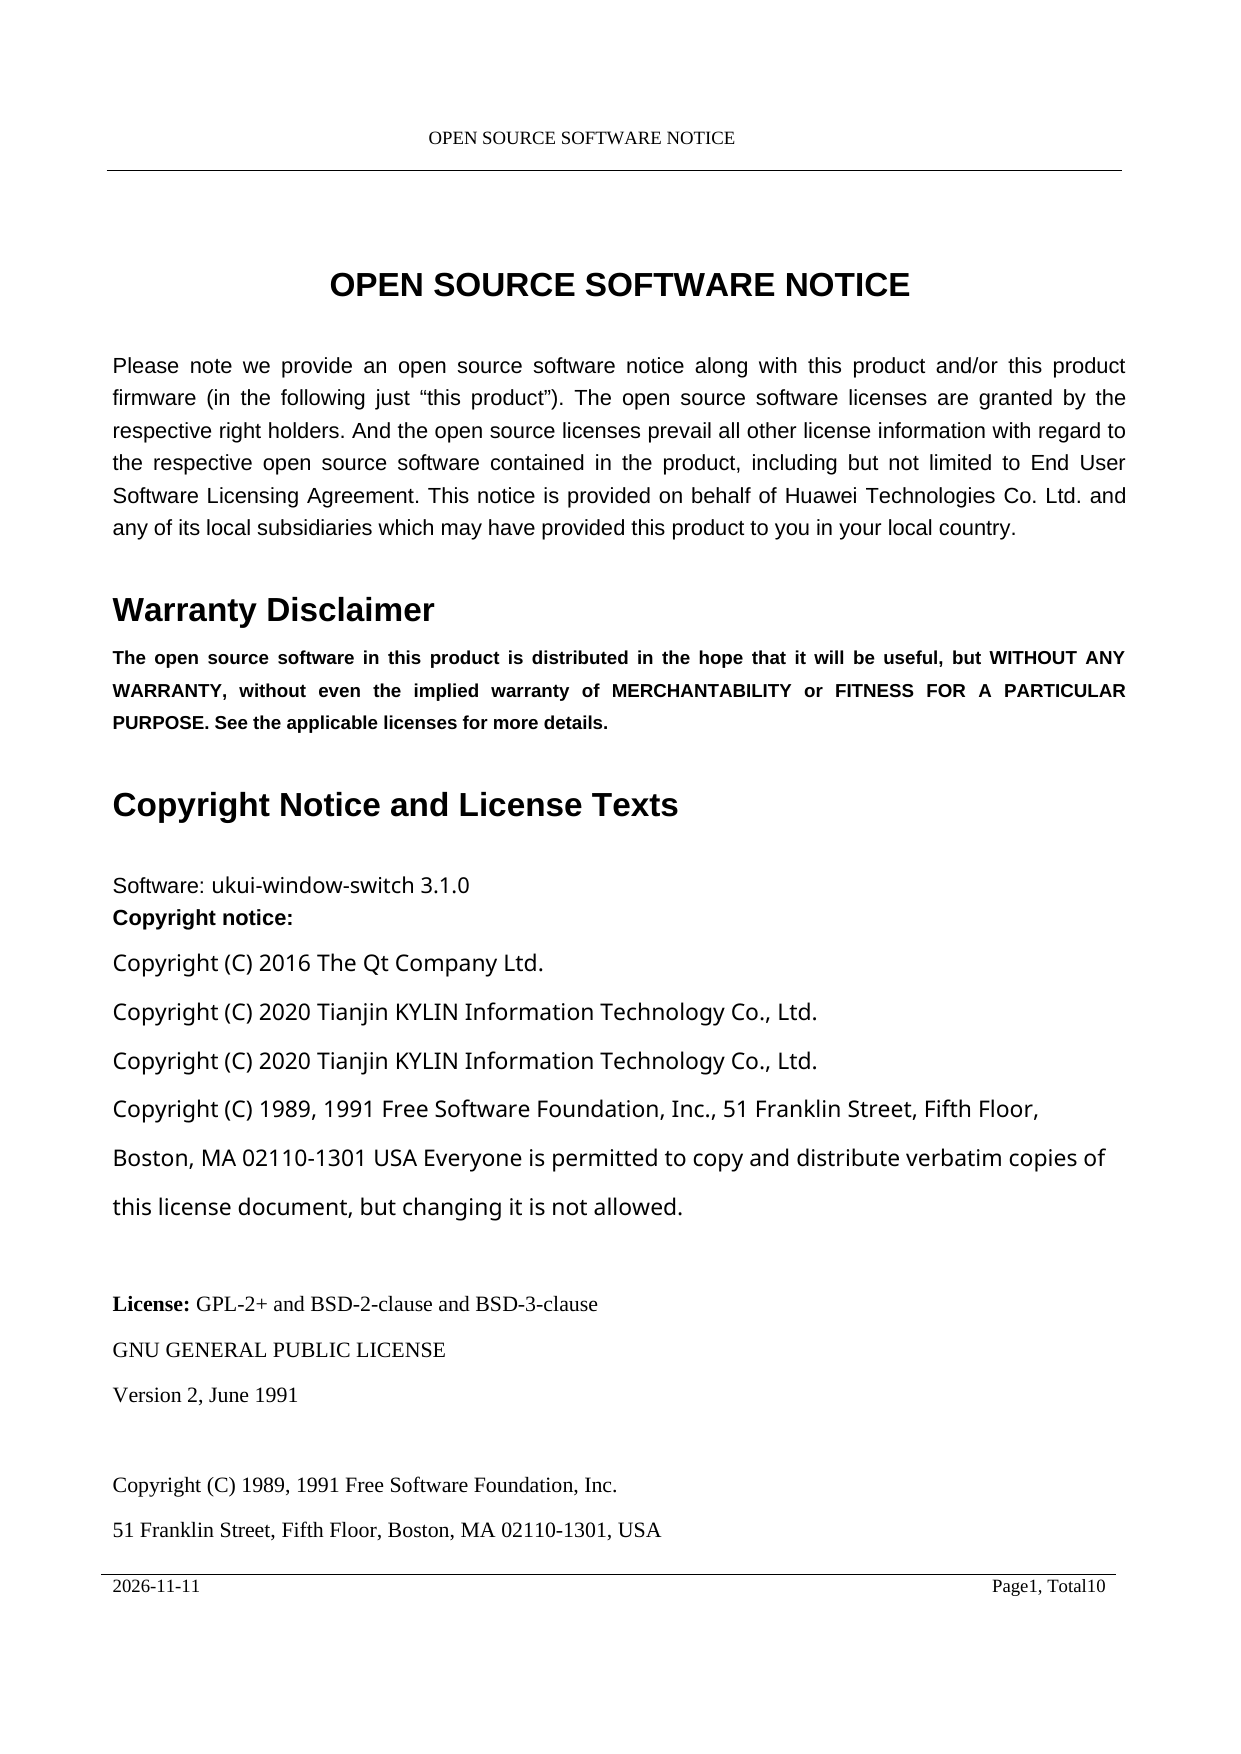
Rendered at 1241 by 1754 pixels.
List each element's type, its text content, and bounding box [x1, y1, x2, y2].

text The open source software in this product is distributed in the hope that it will be useful, but WITHOUT ANY WARRANTY, without even the implied warranty of MERCHANTABILITY or FITNESS FOR A PARTICULAR PURPOSE. See the applicable licenses for more details. [112, 641, 1128, 739]
text Copyright (C) 1989, 1991 Free Software Foundation, Inc. [112, 1468, 1128, 1501]
text Please note we provide an open source software notice along with this product and/or this product firmware (in the following just “this product”). The open source software licenses are granted by the respective right holders. And the open source licenses prevail all other license information with regard to the respective open source software contained in the product, including but not limited to End User Software Licensing Agreement. This notice is provided on behalf of Huawei Technologies Co. Ltd. and any of its local subsidiaries which may have provided this product to you in your local country. [112, 349, 1128, 544]
text Warranty Disclaimer [112, 576, 1128, 641]
text Copyright notice: [112, 901, 1128, 934]
text License: GPL-2+ and BSD-2-clause and BSD-3-clause [112, 1288, 1128, 1320]
text GNU GENERAL PUBLIC LICENSE [112, 1333, 1128, 1365]
text Version 2, June 1991 [112, 1378, 1128, 1411]
text Copyright Notice and License Texts [112, 771, 1128, 836]
text Software: ukui-window-switch 3.1.0 [112, 869, 1128, 901]
text ﻿Copyright (C) 2016 The Qt Company Ltd. Copyright (C) 2020 Tianjin KYLIN Information Technology Co., Ltd. ﻿Copyright (C) 2020 Tianjin KYLIN Information Technology Co., Ltd. Copyright (C) 1989, 1991 Free Software Foundation, Inc., 51 Franklin Street, Fifth Floor, Boston, MA 02110-1301 USA Everyone is permitted to copy and distribute verbatim copies of this license document, but changing it is not allowed. [112, 947, 1128, 1272]
text 51 Franklin Street, Fifth Floor, Boston, MA 02110-1301, USA [112, 1513, 1128, 1546]
text OPEN SOURCE SOFTWARE NOTICE [112, 251, 1128, 316]
